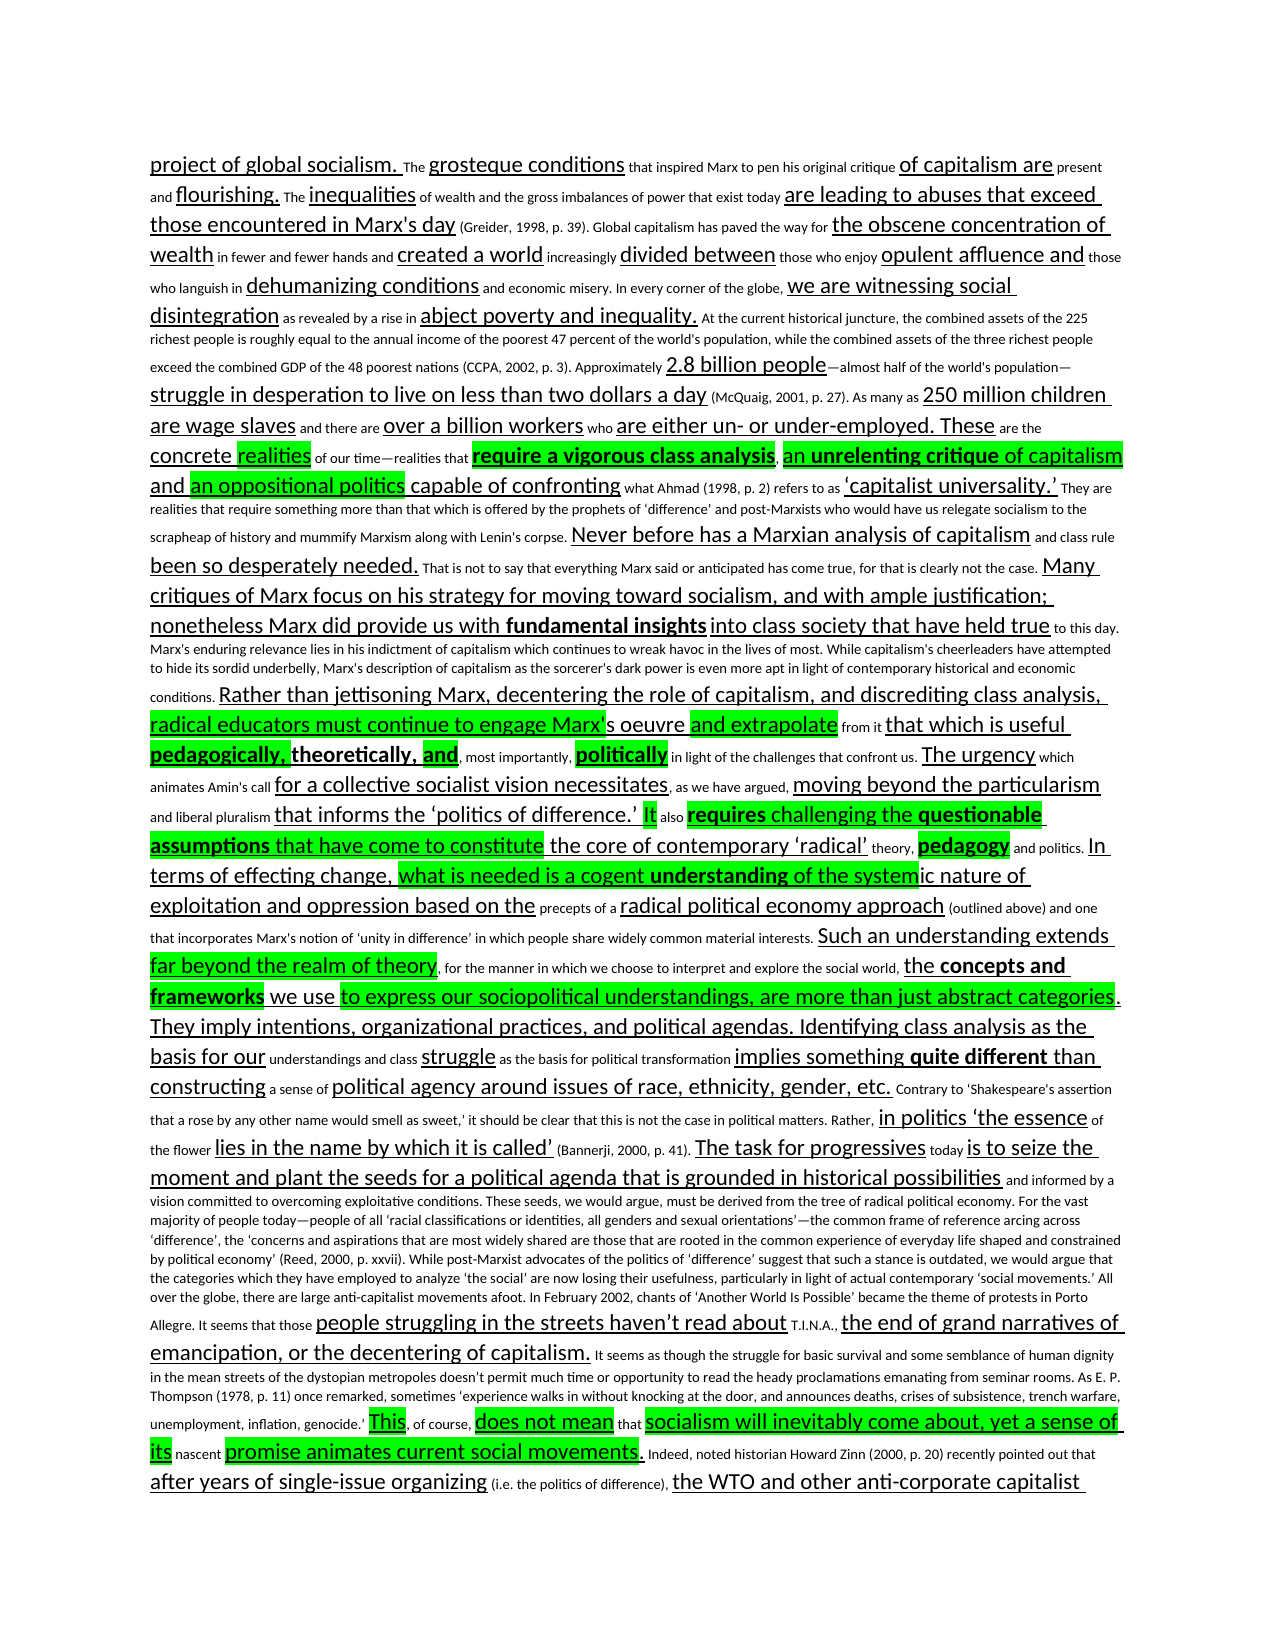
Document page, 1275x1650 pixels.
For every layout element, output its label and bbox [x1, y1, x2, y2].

text [150, 150, 1125, 1496]
